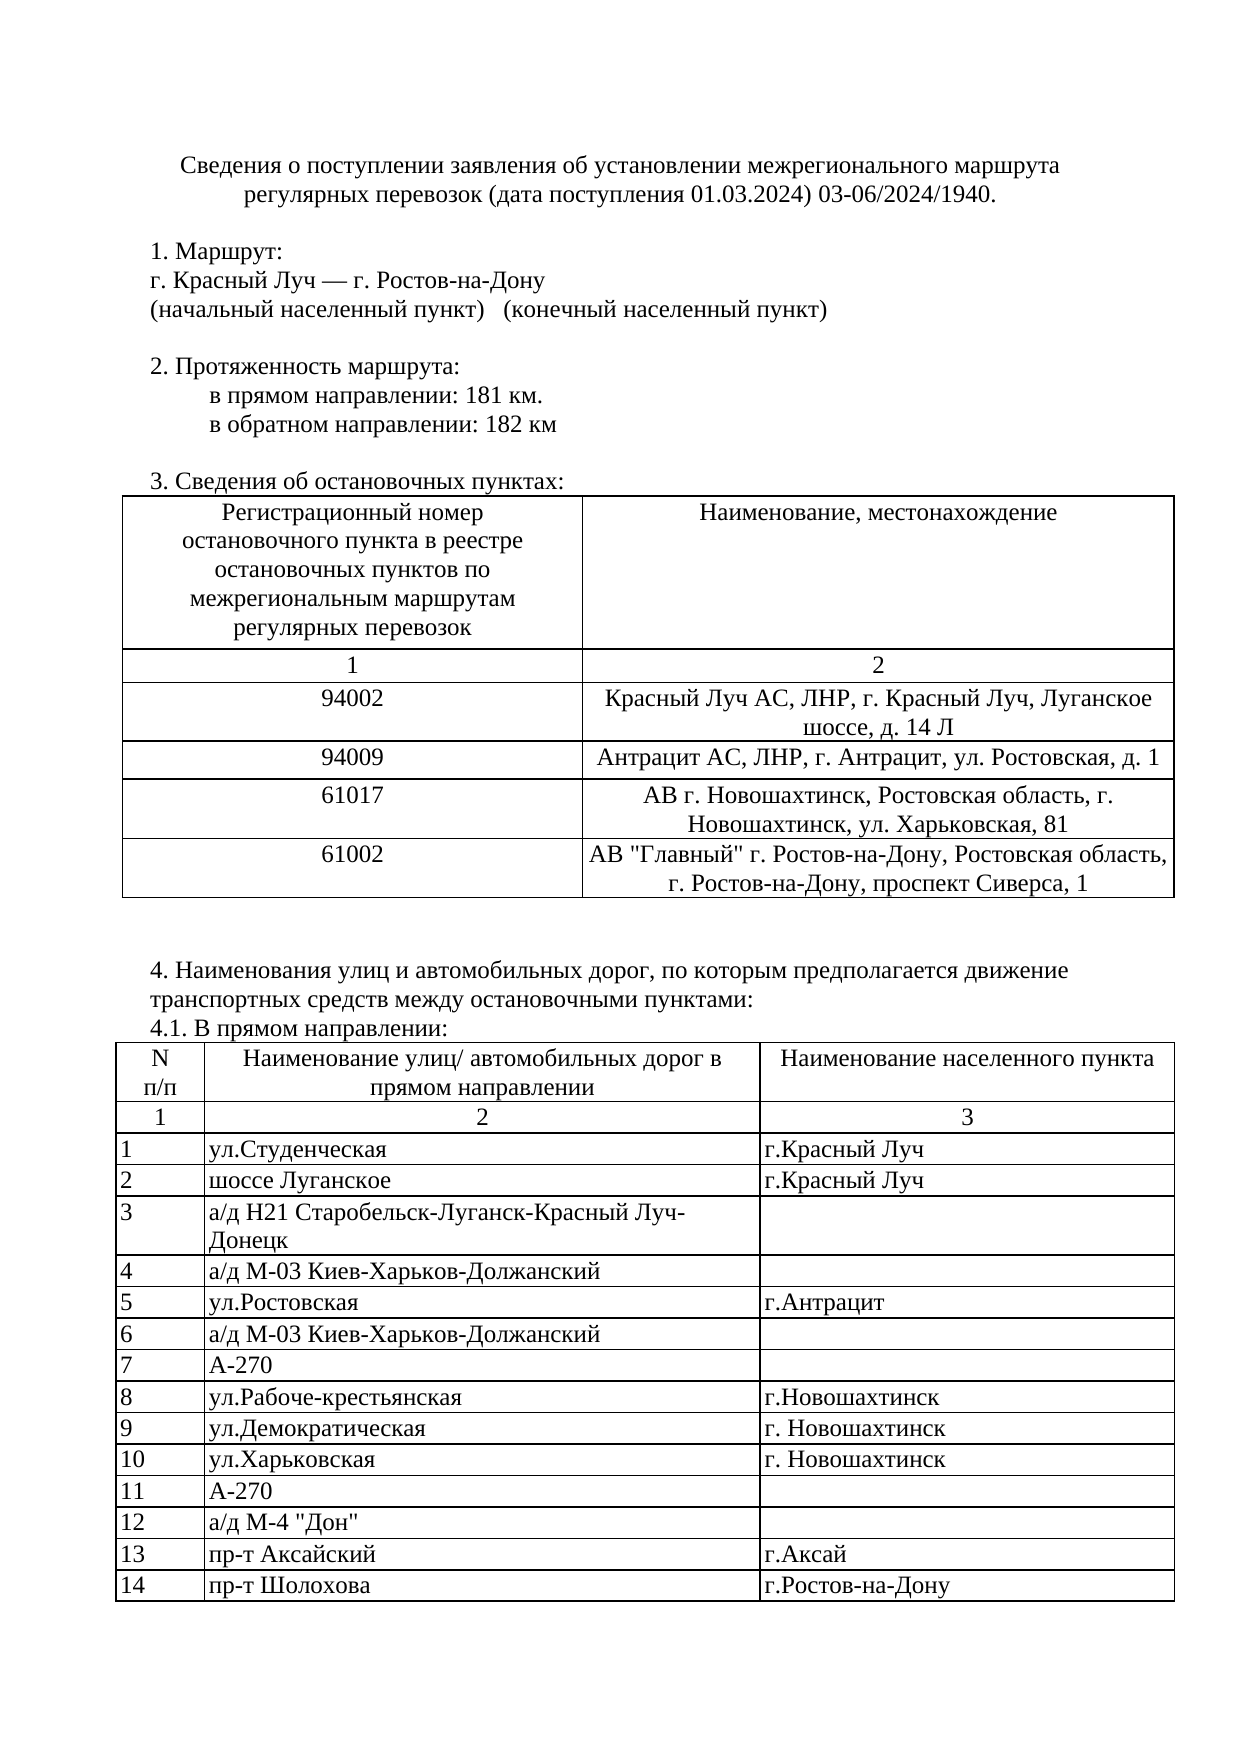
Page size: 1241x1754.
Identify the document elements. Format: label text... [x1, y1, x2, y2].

table_cell г.Аксай [761, 1539, 1174, 1569]
text (начальный населенный пункт) (конечный населенный пункт) [150, 294, 1090, 322]
table_cell А-270 [205, 1476, 759, 1506]
table_cell АВ "Главный" г. Ростов-на-Дону, Ростовская область, г. Ростов-на-Дону, проспект Сиверса, 1 [583, 839, 1173, 896]
text в обратном направлении: 182 км [150, 409, 1090, 437]
table_cell 4 [117, 1256, 204, 1286]
table_cell АВ г. Новошахтинск, Ростовская область, г. Новошахтинск, ул. Харьковская, 81 [583, 780, 1173, 837]
table_cell 3 [117, 1197, 204, 1254]
table_cell 5 [117, 1287, 204, 1317]
table_cell 1 [117, 1134, 204, 1164]
text 4. Наименования улиц и автомобильных дорог, по которым предполагается движение транспортных средств между остановочными пунктами: [150, 956, 1090, 1013]
table_cell 11 [117, 1476, 204, 1506]
table_cell г.Красный Луч [761, 1134, 1174, 1164]
table_cell ул.Харьковская [205, 1445, 759, 1474]
table_cell пр-т Аксайский [205, 1539, 759, 1569]
table_cell 1 [117, 1102, 204, 1132]
table_header Наименование улиц/ автомобильных дорог в прямом направлении [205, 1043, 759, 1101]
text 1. Маршрут: [150, 236, 1090, 265]
table_cell 61002 [123, 839, 582, 896]
table_cell а/д М-4 "Дон" [205, 1508, 759, 1537]
table_cell 2 [205, 1102, 759, 1132]
table_cell а/д М-03 Киев-Харьков-Должанский [205, 1256, 759, 1286]
table_cell 13 [117, 1539, 204, 1569]
table_cell 3 [761, 1102, 1174, 1132]
table_cell 94009 [123, 742, 582, 778]
table_cell [761, 1508, 1174, 1537]
text г. Красный Луч — г. Ростов-на-Дону [150, 265, 1090, 294]
table_cell 8 [117, 1382, 204, 1412]
table_cell [761, 1256, 1174, 1286]
table_cell г. Новошахтинск [761, 1413, 1174, 1443]
table_cell г.Новошахтинск [761, 1382, 1174, 1412]
table_cell 10 [117, 1445, 204, 1474]
table_cell ул.Студенческая [205, 1134, 759, 1164]
table_header N п/п [117, 1043, 204, 1101]
table_cell 2 [117, 1165, 204, 1195]
table_cell 1 [123, 650, 582, 681]
table_cell А-270 [205, 1350, 759, 1380]
table_cell г. Новошахтинск [761, 1445, 1174, 1474]
table_cell 9 [117, 1413, 204, 1443]
table_cell а/д М-03 Киев-Харьков-Должанский [205, 1319, 759, 1349]
table_cell [761, 1476, 1174, 1506]
table_header Регистрационный номер остановочного пункта в реестре остановочных пунктов по межрегиональным маршрутам регулярных перевозок [123, 497, 582, 648]
table_header Наименование, местонахождение [583, 497, 1173, 648]
table_cell 12 [117, 1508, 204, 1537]
table_cell 7 [117, 1350, 204, 1380]
table_cell [761, 1197, 1174, 1254]
table_cell 14 [117, 1571, 204, 1600]
text 4.1. В прямом направлении: [150, 1013, 1090, 1042]
table_header Наименование населенного пункта [761, 1043, 1174, 1101]
table_cell ул.Демократическая [205, 1413, 759, 1443]
table_cell [761, 1350, 1174, 1380]
table_cell ул.Ростовская [205, 1287, 759, 1317]
table_cell 6 [117, 1319, 204, 1349]
table_cell 94002 [123, 683, 582, 740]
table_cell г.Ростов-на-Дону [761, 1571, 1174, 1600]
table_cell Красный Луч АС, ЛНР, г. Красный Луч, Луганское шоссе, д. 14 Л [583, 683, 1173, 740]
table_cell 2 [583, 650, 1173, 681]
table_cell Антрацит АС, ЛНР, г. Антрацит, ул. Ростовская, д. 1 [583, 742, 1173, 778]
table_cell 61017 [123, 780, 582, 837]
text в прямом направлении: 181 км. [150, 380, 1090, 409]
table_cell ул.Рабоче-крестьянская [205, 1382, 759, 1412]
text 3. Сведения об остановочных пунктах: [150, 466, 1090, 495]
table_cell шоссе Луганское [205, 1165, 759, 1195]
text Сведения о поступлении заявления об установлении межрегионального маршрута регулярных перевозок (дата поступления 01.03.2024) 03-06/2024/1940. [150, 150, 1090, 207]
table_cell а/д Н21 Старобельск-Луганск-Красный Луч-Донецк [205, 1197, 759, 1254]
table_cell г.Красный Луч [761, 1165, 1174, 1195]
text 2. Протяженность маршрута: [150, 351, 1090, 380]
table_cell г.Антрацит [761, 1287, 1174, 1317]
table_cell пр-т Шолохова [205, 1571, 759, 1600]
table_cell [761, 1319, 1174, 1349]
